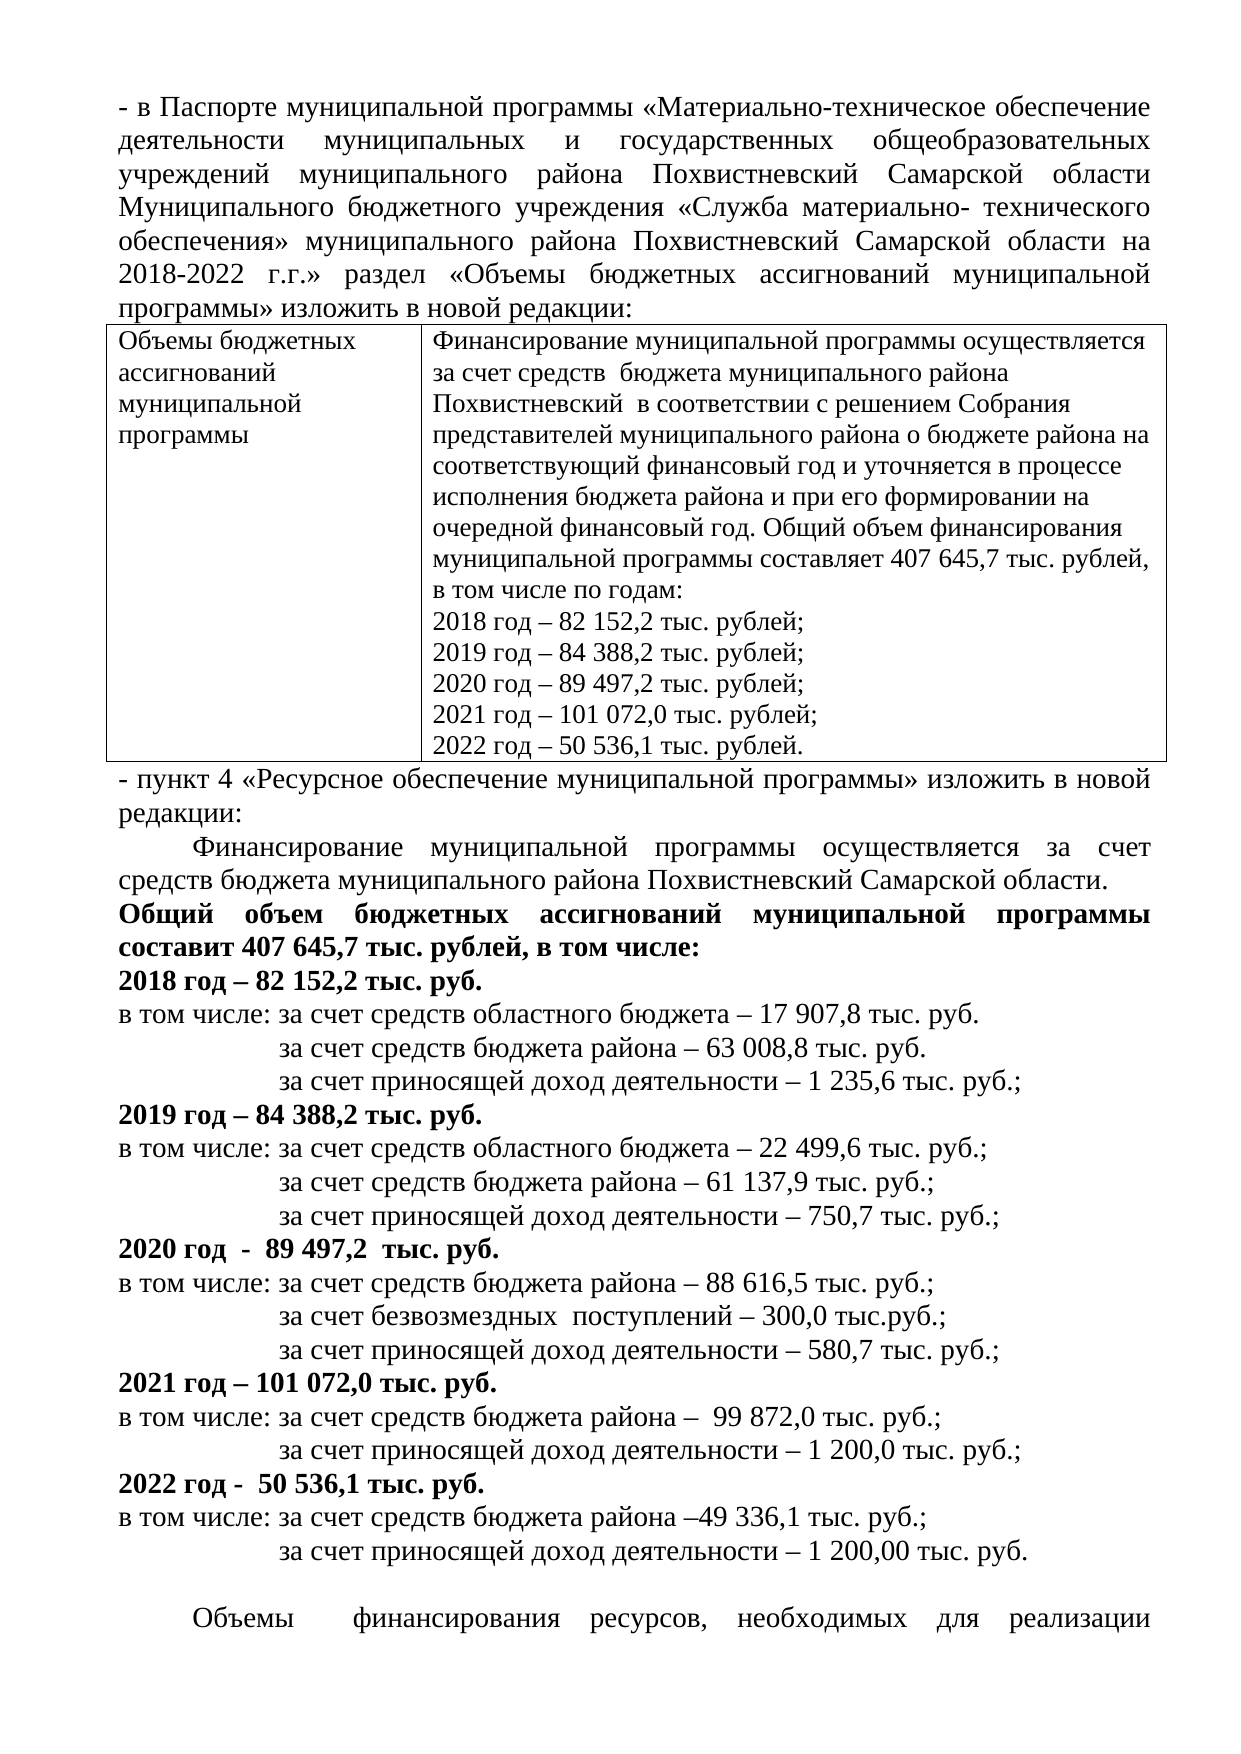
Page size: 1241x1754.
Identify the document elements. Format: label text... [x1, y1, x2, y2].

text 2022 год - 50 536,1 тыс. руб. [118, 1466, 1152, 1499]
text в том числе: за счет средств областного бюджета – 22 499,6 тыс. руб.; [118, 1131, 1152, 1164]
text 2020 год - 89 497,2 тыс. руб. [118, 1231, 1152, 1265]
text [118, 1600, 1152, 1634]
text 2019 год – 84 388,2 тыс. руб. [118, 1097, 1152, 1131]
text в том числе: за счет средств бюджета района –49 336,1 тыс. руб.; [118, 1499, 1152, 1533]
text в том числе: за счет средств бюджета района – 99 872,0 тыс. руб.; [118, 1399, 1152, 1432]
table_header Финансирование муниципальной программы осуществляется за счет средств бюджета муниципального района Похвистневский в соответствии с решением Собрания представителей муниципального района о бюджете района на соответствующий финансовый год и уточняется в процессе исполнения бюджета района и при его формировании на очередной финансовый год. Общий объем финансирования муниципальной программы составляет 407 645,7 тыс. рублей, в том числе по годам: 2018 год – 82 152,2 тыс. рублей; 2019 год – 84 388,2 тыс. рублей; 2020 год – 89 497,2 тыс. рублей; 2021 год – 101 072,0 тыс. рублей; 2022 год – 50 536,1 тыс. рублей. [422, 325, 1166, 761]
text за счет приносящей доход деятельности – 750,7 тыс. руб.; [118, 1198, 1152, 1231]
text Финансирование муниципальной программы осуществляется за счет средств бюджета муниципального района Похвистневский Самарской области. [118, 829, 1152, 896]
text в том числе: за счет средств областного бюджета – 17 907,8 тыс. руб. [118, 996, 1152, 1030]
text - в Паспорте муниципальной программы «Материально-техническое обеспечение деятельности муниципальных и государственных общеобразовательных учреждений муниципального района Похвистневский Самарской области Муниципального бюджетного учреждения «Служба материально- технического обеспечения» муниципального района Похвистневский Самарской области на 2018-2022 г.г.» раздел «Объемы бюджетных ассигнований муниципальной программы» изложить в новой редакции: [118, 89, 1152, 323]
text за счет приносящей доход деятельности – 1 235,6 тыс. руб.; [118, 1063, 1152, 1097]
text за счет безвозмездных поступлений – 300,0 тыс.руб.; [118, 1298, 1152, 1332]
text Общий объем бюджетных ассигнований муниципальной программы составит 407 645,7 тыс. рублей, в том числе: [118, 896, 1152, 963]
text 2021 год – 101 072,0 тыс. руб. [118, 1365, 1152, 1399]
text за счет средств бюджета района – 61 137,9 тыс. руб.; [118, 1164, 1152, 1198]
text за счет приносящей доход деятельности – 580,7 тыс. руб.; [118, 1332, 1152, 1365]
text 2018 год – 82 152,2 тыс. руб. [118, 963, 1152, 996]
text - пункт 4 «Ресурсное обеспечение муниципальной программы» изложить в новой редакции: [118, 762, 1152, 829]
text за счет средств бюджета района – 63 008,8 тыс. руб. [118, 1030, 1152, 1063]
table_header Объемы бюджетных ассигнований муниципальной программы [107, 325, 421, 761]
text за счет приносящей доход деятельности – 1 200,0 тыс. руб.; [118, 1432, 1152, 1466]
text за счет приносящей доход деятельности – 1 200,00 тыс. руб. [118, 1533, 1152, 1567]
text в том числе: за счет средств бюджета района – 88 616,5 тыс. руб.; [118, 1265, 1152, 1298]
